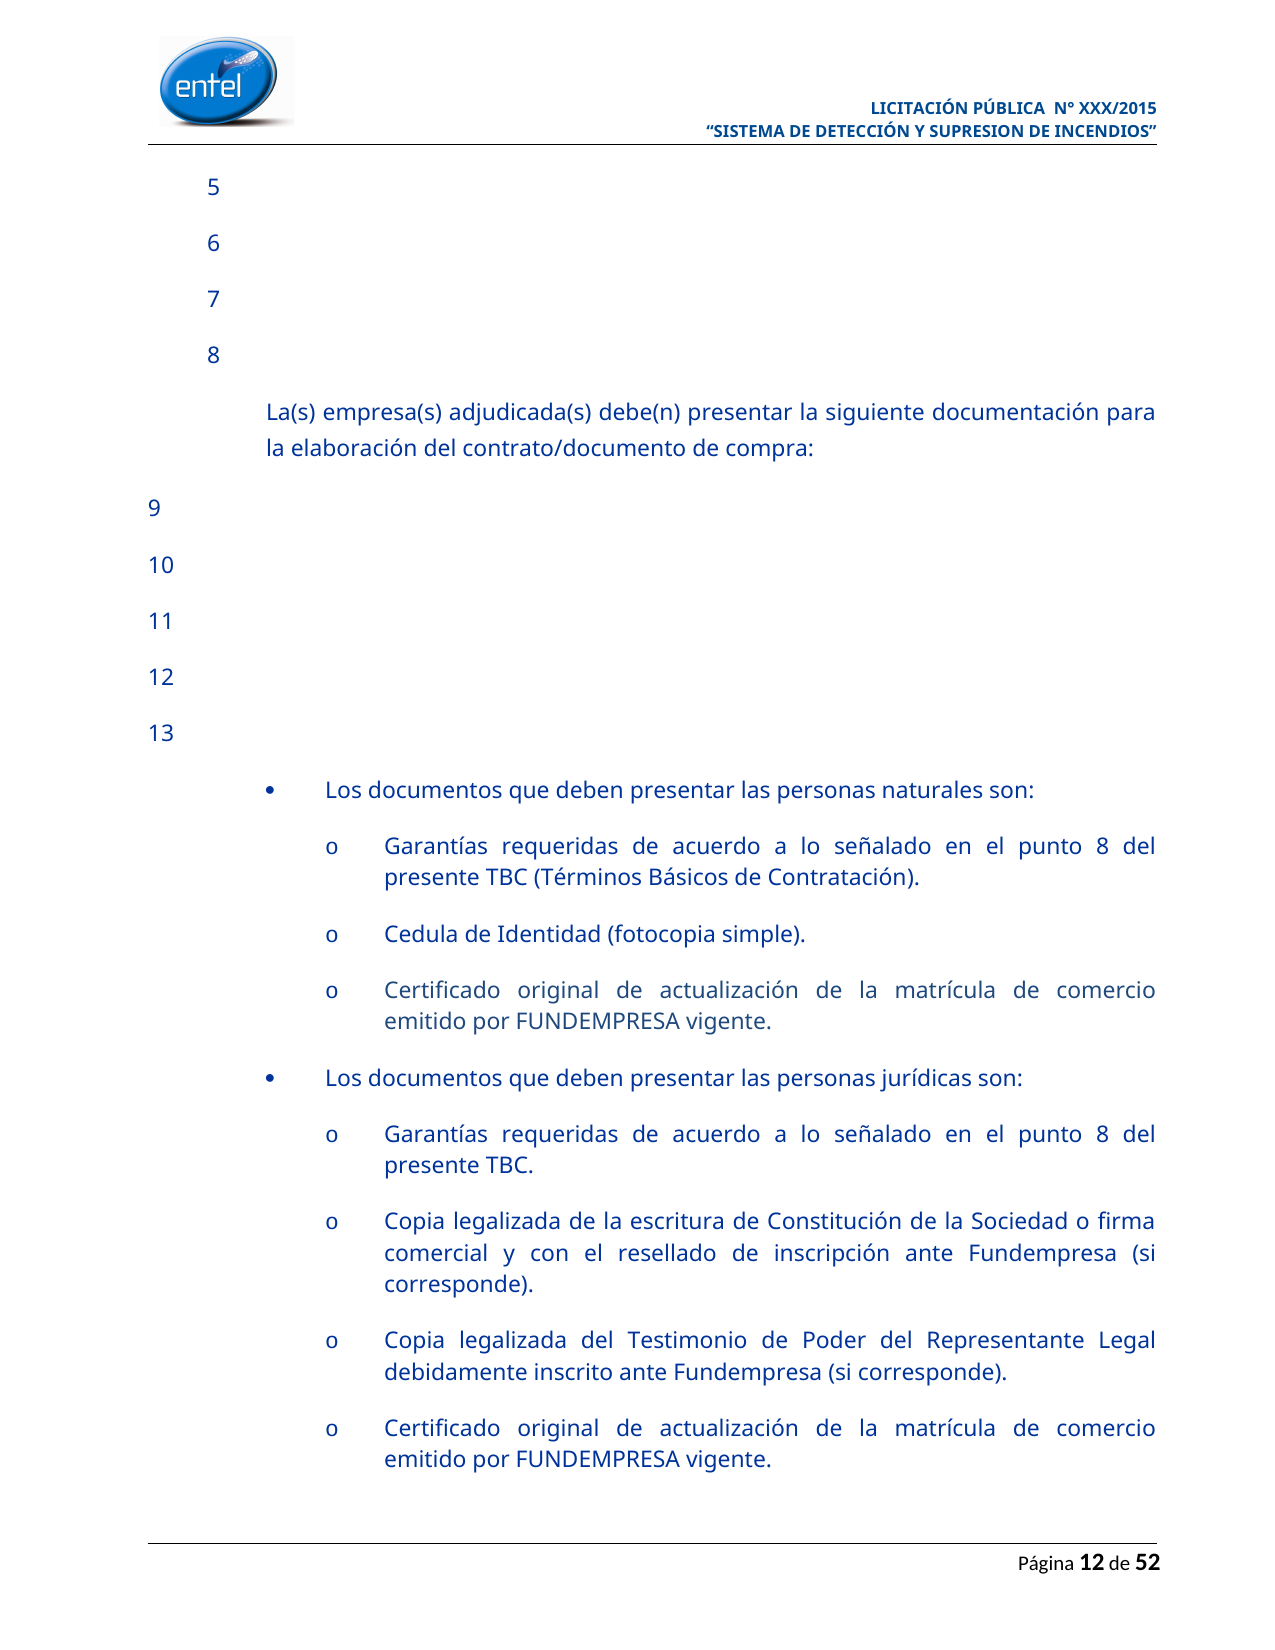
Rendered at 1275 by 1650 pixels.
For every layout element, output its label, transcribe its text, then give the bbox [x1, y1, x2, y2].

list Los documentos que deben presentar las personas naturales son: [266, 774, 1157, 805]
list Garantías requeridas de acuerdo a lo señalado en el punto 8 del presente TBC. [325, 1118, 1157, 1180]
list Cedula de Identidad (fotocopia simple). [325, 917, 1157, 949]
list Garantías requeridas de acuerdo a lo señalado en el punto 8 del presente TBC (Términos Básicos de Contratación). [325, 830, 1157, 892]
list Certificado original de actualización de la matrícula de comercio emitido por FUNDEMPRESA vigente. [325, 1412, 1157, 1474]
list Los documentos que deben presentar las personas jurídicas son: [266, 1061, 1157, 1093]
text La(s) empresa(s) adjudicada(s) debe(n) presentar la siguiente documentación para la elaboración del contrato/documento de compra: [266, 396, 1157, 463]
list Copia legalizada del Testimonio de Poder del Representante Legal debidamente inscrito ante Fundempresa (si corresponde). [325, 1324, 1157, 1387]
list Certificado original de actualización de la matrícula de comercio emitido por FUNDEMPRESA vigente. [325, 974, 1157, 1036]
list Copia legalizada de la escritura de Constitución de la Sociedad o firma comercial y con el resellado de inscripción ante Fundempresa (si corresponde). [325, 1205, 1157, 1299]
picture [159, 36, 295, 127]
